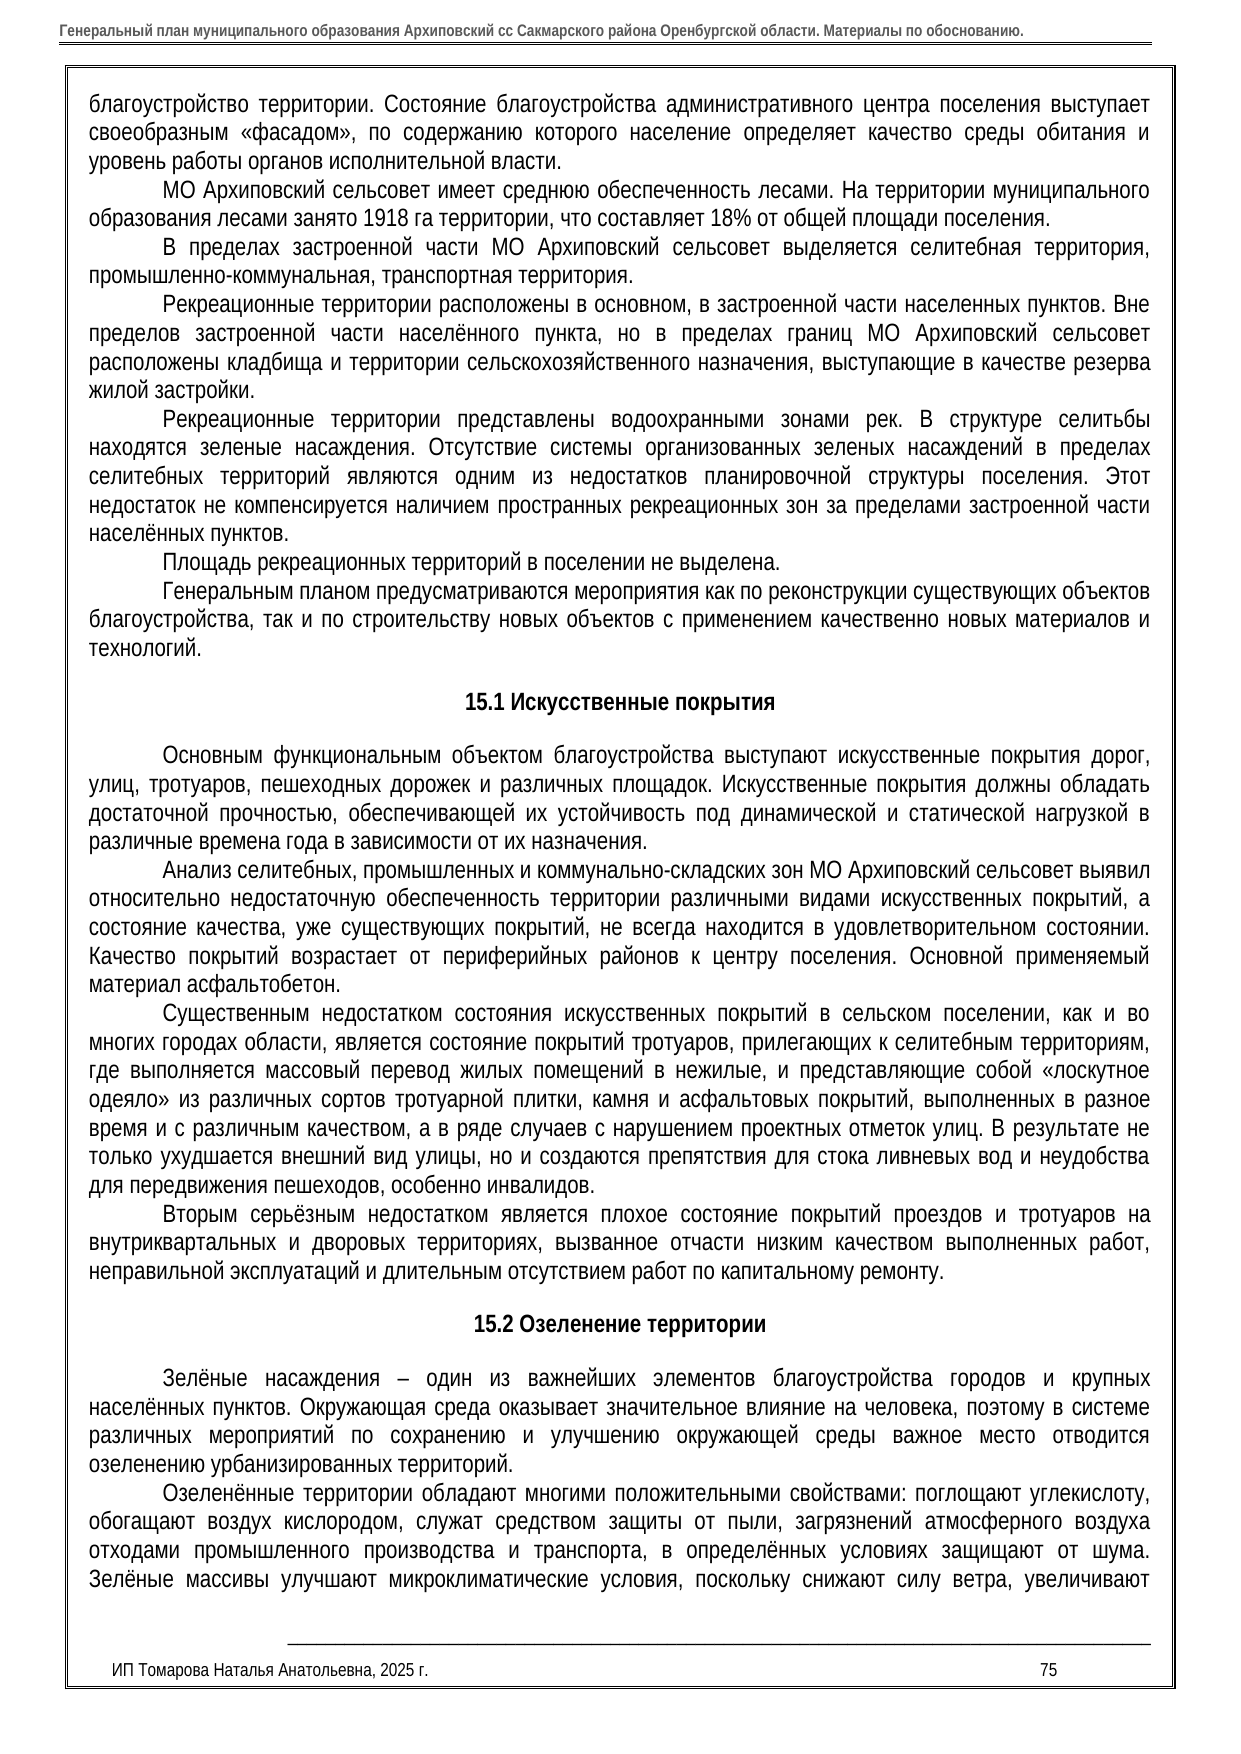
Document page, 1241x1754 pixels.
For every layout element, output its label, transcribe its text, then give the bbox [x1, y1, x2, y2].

text Генеральным планом предусматриваются мероприятия как по реконструкции существующих объектов благоустройства, так и по строительству новых объектов с применением качественно новых материалов и технологий. [89, 576, 1152, 662]
text Анализ селитебных, промышленных и коммунально-складских зон МО Архиповский сельсовет выявил относительно недостаточную обеспеченность территории различными видами искусственных покрытий, а состояние качества, уже существующих покрытий, не всегда находится в удовлетворительном состоянии. Качество покрытий возрастает от периферийных районов к центру поселения. Основной применяемый материал асфальтобетон. [89, 855, 1152, 998]
text МО Архиповский сельсовет имеет среднюю обеспеченность лесами. На территории муниципального образования лесами занято 1918 га территории, что составляет 18% от общей площади поселения. [89, 174, 1152, 232]
text Существенным недостатком состояния искусственных покрытий в сельском поселении, как и во многих городах области, является состояние покрытий тротуаров, прилегающих к селитебным территориям, где выполняется массовый перевод жилых помещений в нежилые, и представляющие собой «лоскутное одеяло» из различных сортов тротуарной плитки, камня и асфальтовых покрытий, выполненных в разное время и с различным качеством, а в ряде случаев с нарушением проектных отметок улиц. В результате не только ухудшается внешний вид улицы, но и создаются препятствия для стока ливневых вод и неудобства для передвижения пешеходов, особенно инвалидов. [89, 998, 1152, 1198]
text Зелёные насаждения – один из важнейших элементов благоустройства городов и крупных населённых пунктов. Окружающая среда оказывает значительное влияние на человека, поэтому в системе различных мероприятий по сохранению и улучшению окружающей среды важное место отводится озеленению урбанизированных территорий. [89, 1363, 1152, 1478]
subtitle 15.1 Искусственные покрытия [89, 687, 1152, 715]
text Вторым серьёзным недостатком является плохое состояние покрытий проездов и тротуаров на внутриквартальных и дворовых территориях, вызванное отчасти низким качеством выполненных работ, неправильной эксплуатаций и длительным отсутствием работ по капитальному ремонту. [89, 1198, 1152, 1284]
text Рекреационные территории расположены в основном, в застроенной части населенных пунктов. Вне пределов застроенной части населённого пункта, но в пределах границ МО Архиповский сельсовет расположены кладбища и территории сельскохозяйственного назначения, выступающие в качестве резерва жилой застройки. [89, 289, 1152, 404]
text Площадь рекреационных территорий в поселении не выделена. [89, 547, 1152, 576]
text Основным функциональным объектом благоустройства выступают искусственные покрытия дорог, улиц, тротуаров, пешеходных дорожек и различных площадок. Искусственные покрытия должны обладать достаточной прочностью, обеспечивающей их устойчивость под динамической и статической нагрузкой в различные времена года в зависимости от их назначения. [89, 740, 1152, 855]
text В пределах застроенной части МО Архиповский сельсовет выделяется селитебная территория, промышленно-коммунальная, транспортная территория. [89, 232, 1152, 289]
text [89, 89, 1152, 174]
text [89, 1478, 1152, 1592]
subtitle 15.2 Озеленение территории [89, 1309, 1152, 1338]
text Рекреационные территории представлены водоохранными зонами рек. В структуре селитьбы находятся зеленые насаждения. Отсутствие системы организованных зеленых насаждений в пределах селитебных территорий являются одним из недостатков планировочной структуры поселения. Этот недостаток не компенсируется наличием пространных рекреационных зон за пределами застроенной части населённых пунктов. [89, 404, 1152, 547]
